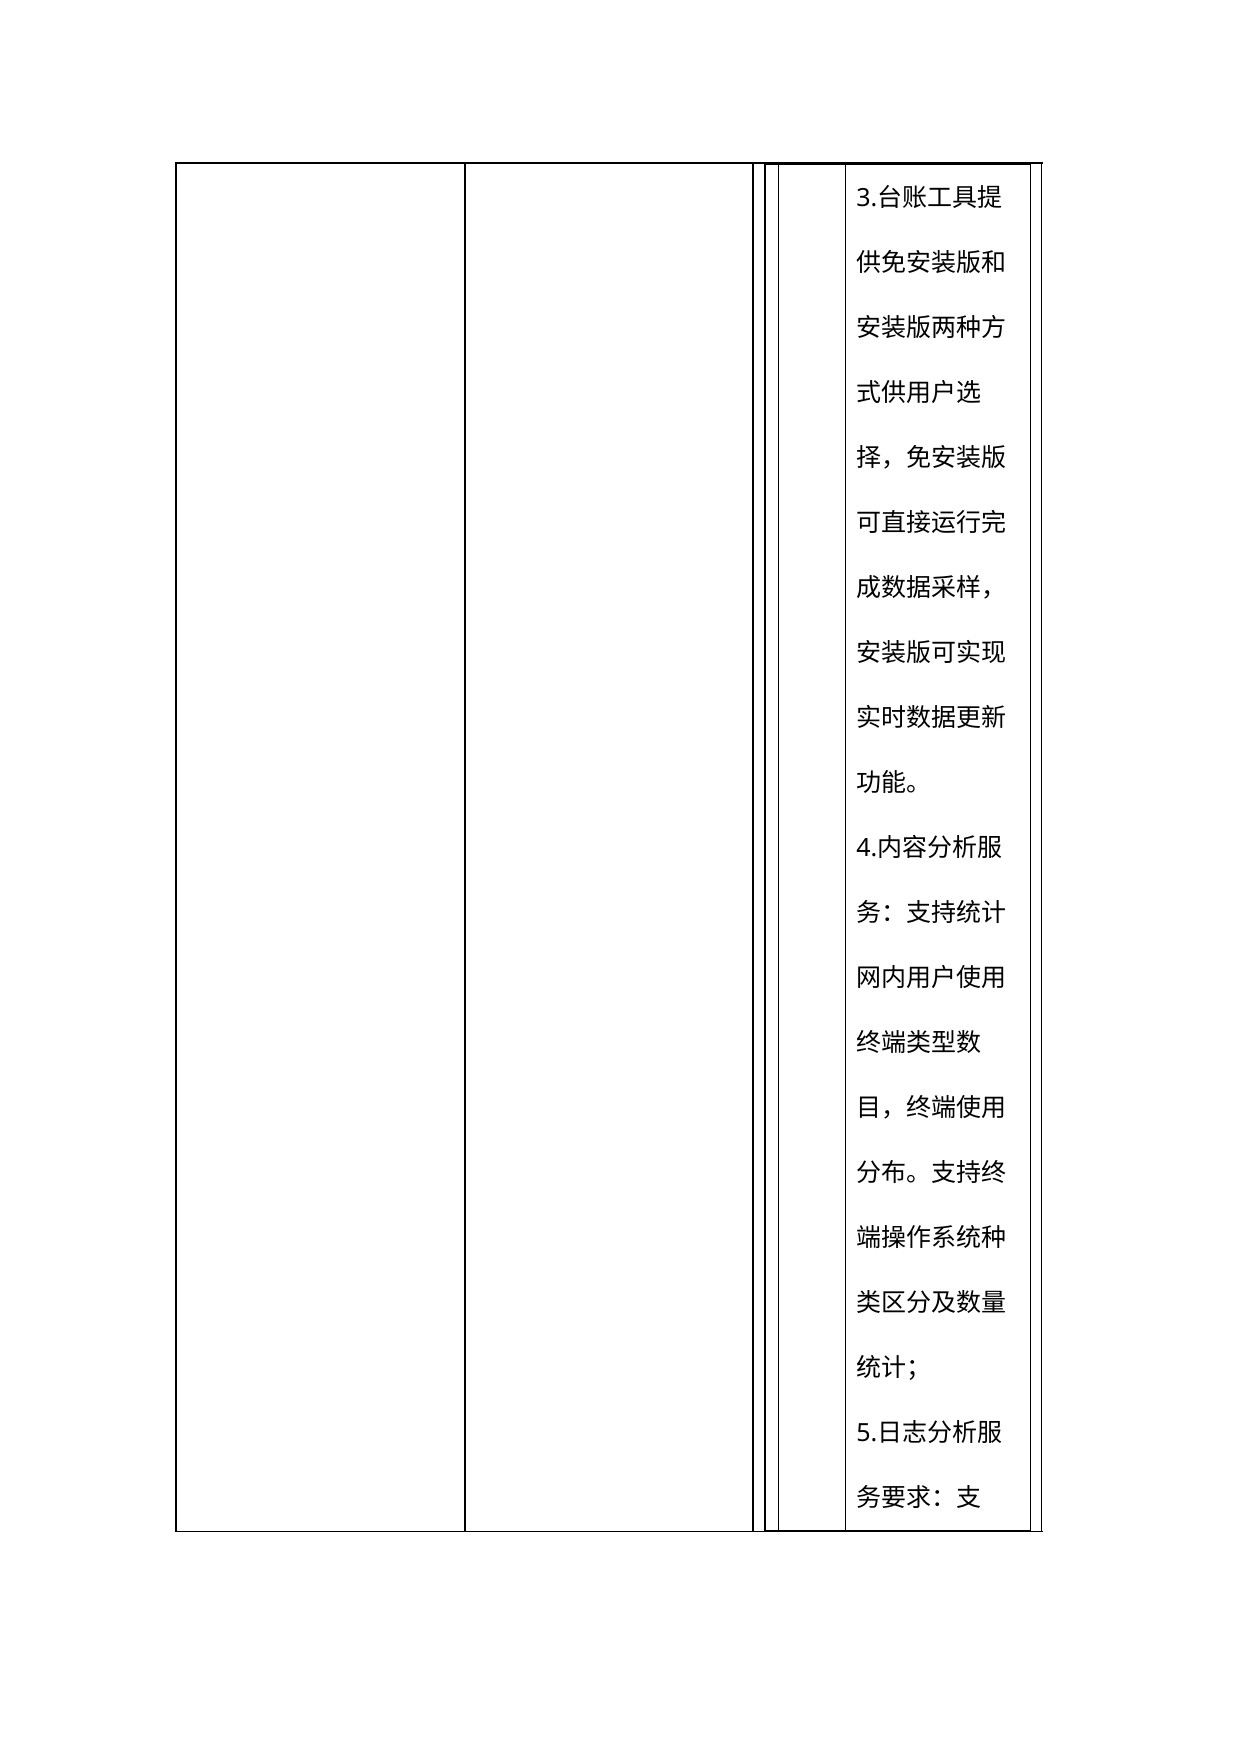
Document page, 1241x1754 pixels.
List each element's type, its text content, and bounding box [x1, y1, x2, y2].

table_cell 1 [177, 164, 464, 1531]
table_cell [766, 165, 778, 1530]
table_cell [779, 165, 845, 1530]
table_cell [846, 165, 1030, 1530]
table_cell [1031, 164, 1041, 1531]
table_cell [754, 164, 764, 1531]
table_cell ▲ [466, 164, 752, 1531]
